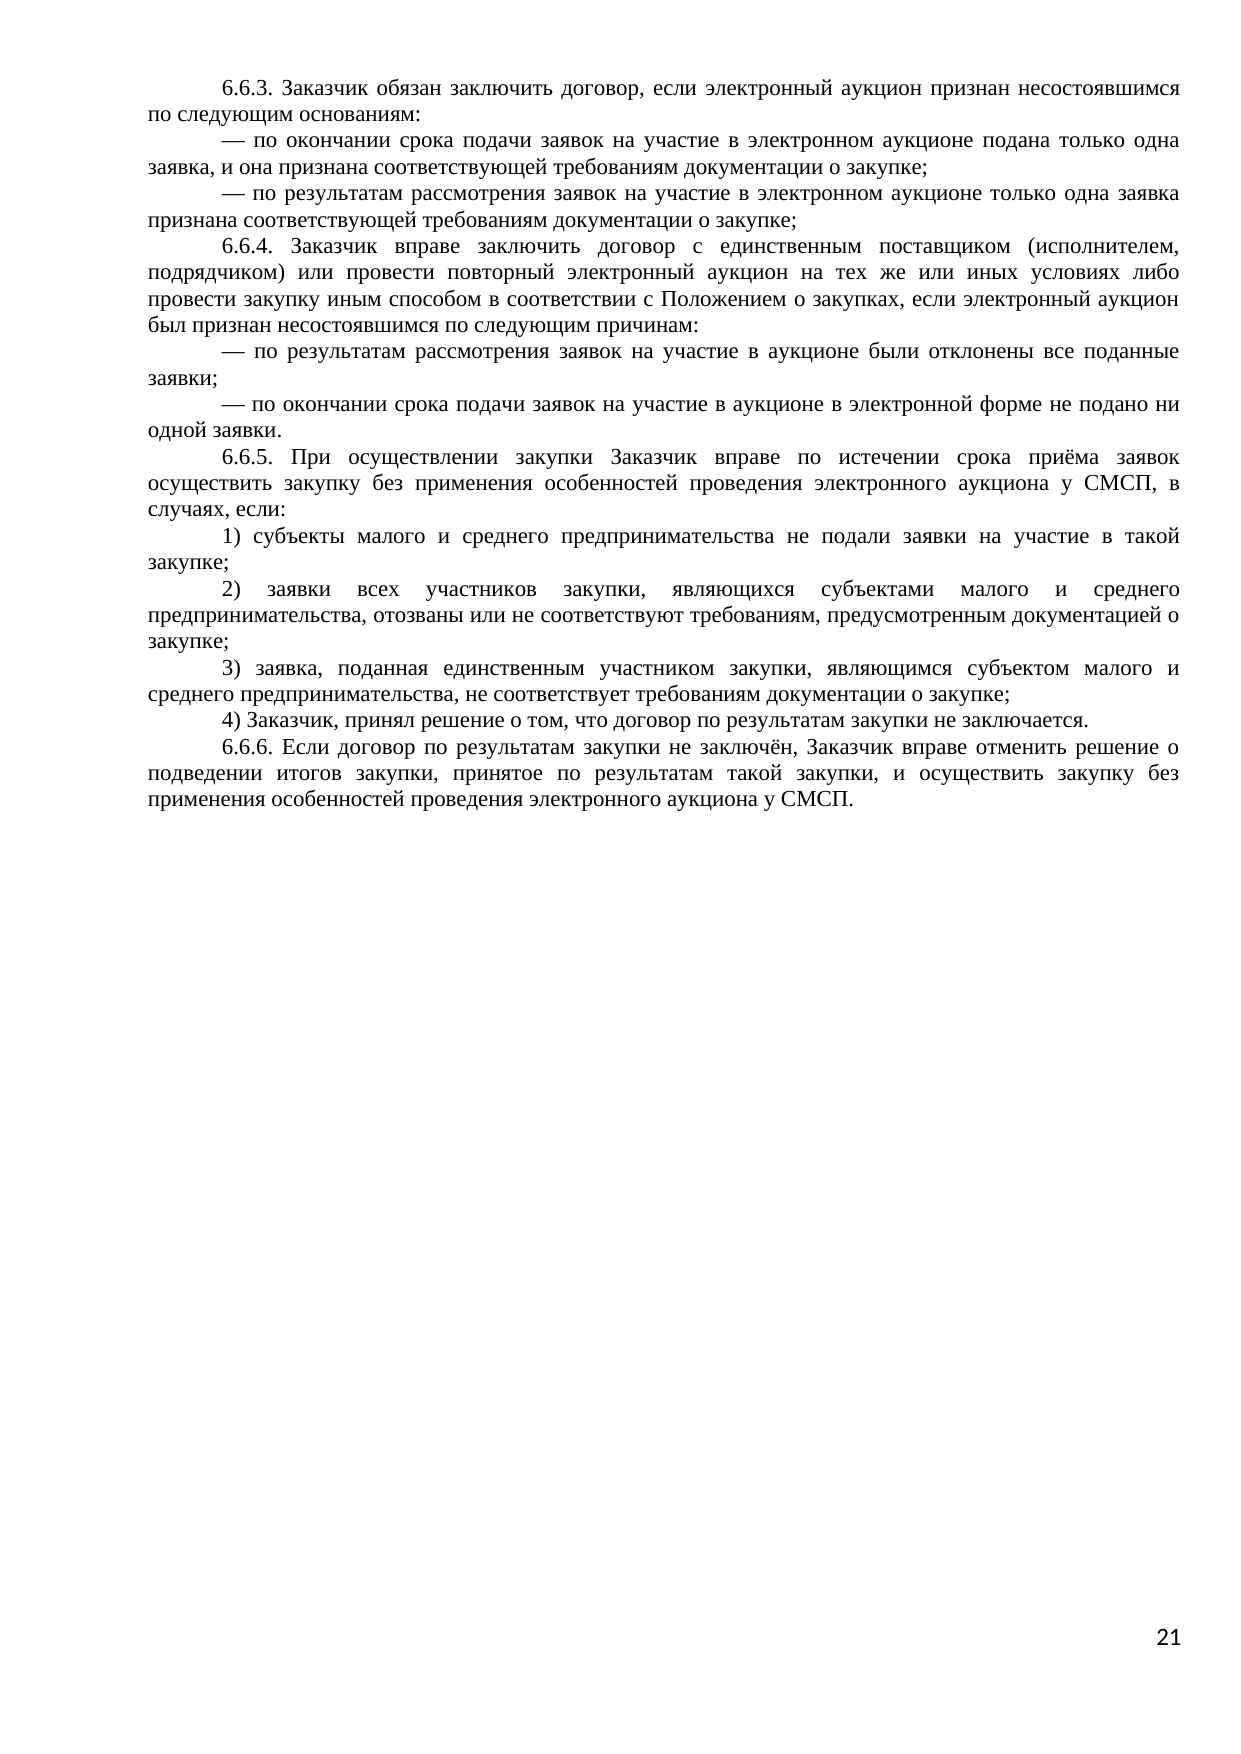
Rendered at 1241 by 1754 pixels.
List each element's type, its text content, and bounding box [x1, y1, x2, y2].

text 3) заявка, поданная единственным участником закупки, являющимся субъектом малого и среднего предпринимательства, не соответствует требованиям документации о закупке; [148, 654, 1181, 706]
text — по окончании срока подачи заявок на участие в аукционе в электронной форме не подано ни одной заявки. [148, 390, 1181, 443]
text 4) Заказчик, принял решение о том, что договор по результатам закупки не заключается. [148, 706, 1181, 733]
text 6.6.6. Если договор по результатам закупки не заключён, Заказчик вправе отменить решение о подведении итогов закупки, принятое по результатам такой закупки, и осуществить закупку без применения особенностей проведения электронного аукциона у СМСП. [148, 733, 1181, 812]
text 6.6.4. Заказчик вправе заключить договор с единственным поставщиком (исполнителем, подрядчиком) или провести повторный электронный аукцион на тех же или иных условиях либо провести закупку иным способом в соответствии с Положением о закупках, если электронный аукцион был признан несостоявшимся по следующим причинам: [148, 232, 1181, 337]
text 6.6.5. При осуществлении закупки Заказчик вправе по истечении срока приёма заявок осуществить закупку без применения особенностей проведения электронного аукциона у СМСП, в случаях, если: [148, 443, 1181, 522]
text 6.6.3. Заказчик обязан заключить договор, если электронный аукцион признан несостоявшимся по следующим основаниям: [148, 74, 1181, 127]
text — по результатам рассмотрения заявок на участие в электронном аукционе только одна заявка признана соответствующей требованиям документации о закупке; [148, 179, 1181, 232]
text 2) заявки всех участников закупки, являющихся субъектами малого и среднего предпринимательства, отозваны или не соответствуют требованиям, предусмотренным документацией о закупке; [148, 574, 1181, 654]
text — по результатам рассмотрения заявок на участие в аукционе были отклонены все поданные заявки; [148, 337, 1181, 390]
text — по окончании срока подачи заявок на участие в электронном аукционе подана только одна заявка, и она признана соответствующей требованиям документации о закупке; [148, 127, 1181, 179]
text 1) субъекты малого и среднего предпринимательства не подали заявки на участие в такой закупке; [148, 522, 1181, 574]
